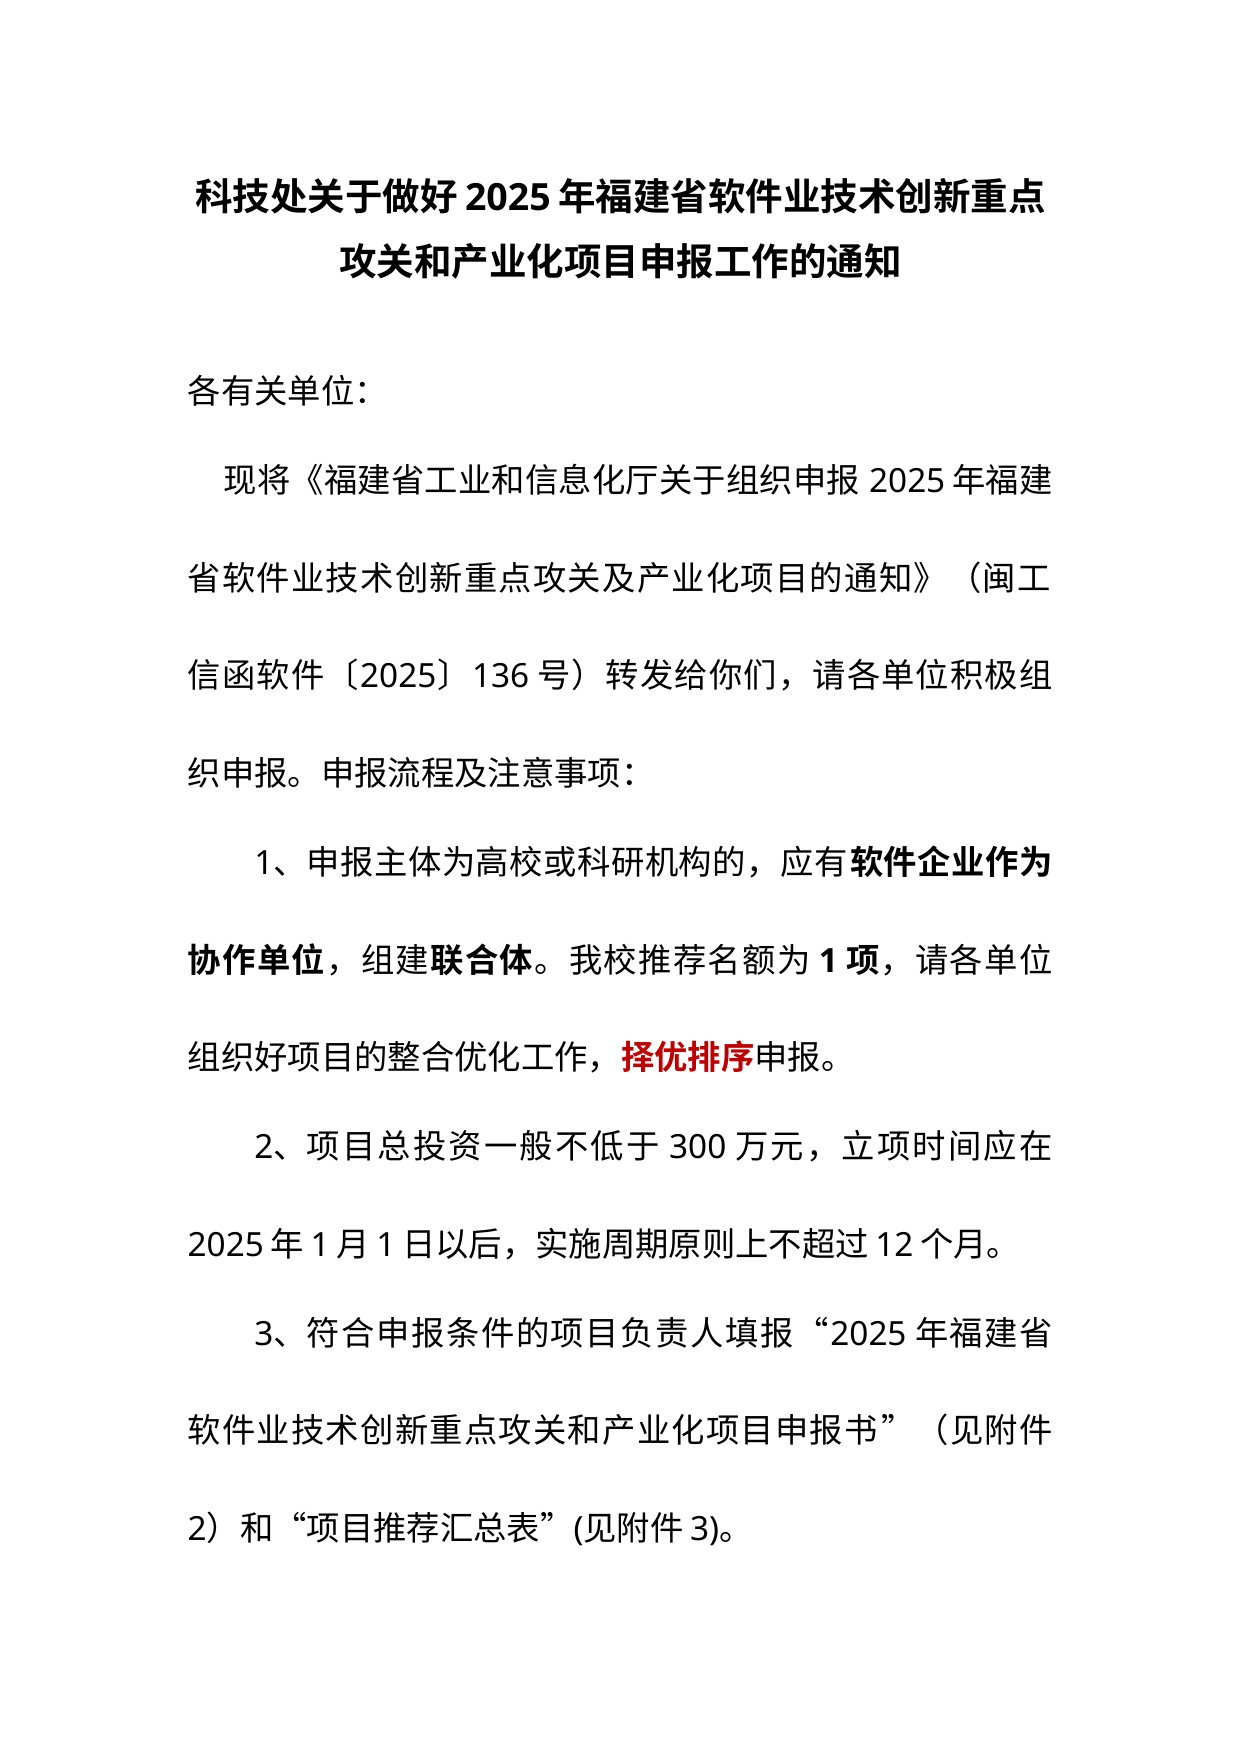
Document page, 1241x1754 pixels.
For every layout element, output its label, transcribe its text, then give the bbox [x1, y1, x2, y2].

text 现将《福建省工业和信息化厅关于组织申报2025年福建省软件业技术创新重点攻关及产业化项目的通知》（闽工信函软件〔2025〕136号）转发给你们，请各单位积极组织申报。申报流程及注意事项： [187, 446, 1053, 803]
text 各有关单位： [187, 357, 1053, 422]
text 科技处关于做好2025年福建省软件业技术创新重点攻关和产业化项目申报工作的通知 [187, 162, 1053, 292]
list 申报主体为高校或科研机构的，应有软件企业作为协作单位，组建联合体。我校推荐名额为1项，请各单位组织好项目的整合优化工作，择优排序申报。 [187, 828, 1053, 1088]
list 符合申报条件的项目负责人填报“2025年福建省软件业技术创新重点攻关和产业化项目申报书”（见附件2）和“项目推荐汇总表”(见附件3)。 [187, 1298, 1053, 1558]
list 项目总投资一般不低于300万元，立项时间应在2025年1月1日以后，实施周期原则上不超过12个月。 [187, 1112, 1053, 1274]
